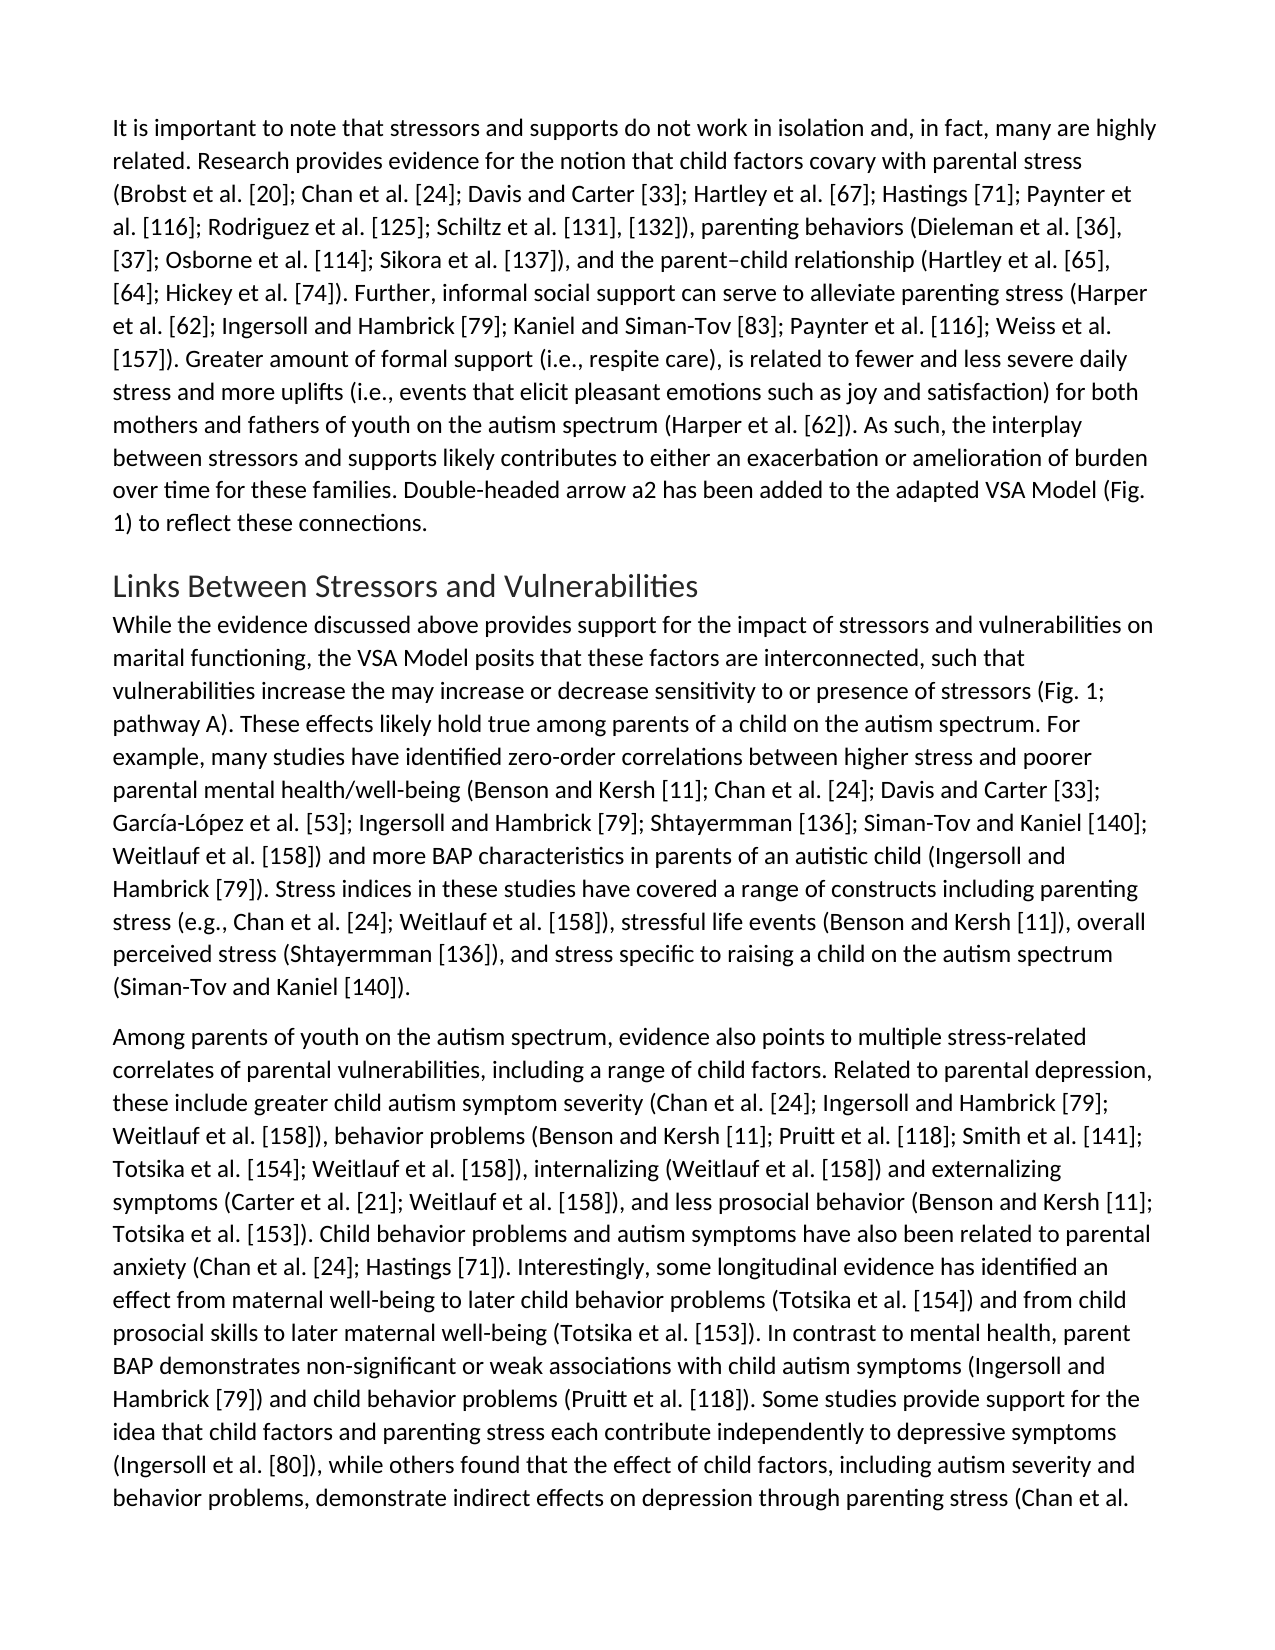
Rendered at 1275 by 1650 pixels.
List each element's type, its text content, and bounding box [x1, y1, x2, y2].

text While the evidence discussed above provides support for the impact of stressors and vulnerabilities on marital functioning, the VSA Model posits that these factors are interconnected, such that vulnerabilities increase the may increase or decrease sensitivity to or presence of stressors (Fig. 1; pathway A). These effects likely hold true among parents of a child on the autism spectrum. For example, many studies have identified zero-order correlations between higher stress and poorer parental mental health/well-being (Benson and Kersh [11]; Chan et al. [24]; Davis and Carter [33]; García-López et al. [53]; Ingersoll and Hambrick [79]; Shtayermman [136]; Siman-Tov and Kaniel [140]; Weitlauf et al. [158]) and more BAP characteristics in parents of an autistic child (Ingersoll and Hambrick [79]). Stress indices in these studies have covered a range of constructs including parenting stress (e.g., Chan et al. [24]; Weitlauf et al. [158]), stressful life events (Benson and Kersh [11]), overall perceived stress (Shtayermman [136]), and stress specific to raising a child on the autism spectrum (Siman-Tov and Kaniel [140]). [112, 609, 1162, 1002]
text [112, 1021, 1162, 1512]
subtitle Links Between Stressors and Vulnerabilities [112, 565, 1162, 606]
text It is important to note that stressors and supports do not work in isolation and, in fact, many are highly related. Research provides evidence for the notion that child factors covary with parental stress (Brobst et al. [20]; Chan et al. [24]; Davis and Carter [33]; Hartley et al. [67]; Hastings [71]; Paynter et al. [116]; Rodriguez et al. [125]; Schiltz et al. [131], [132]), parenting behaviors (Dieleman et al. [36], [37]; Osborne et al. [114]; Sikora et al. [137]), and the parent–child relationship (Hartley et al. [65], [64]; Hickey et al. [74]). Further, informal social support can serve to alleviate parenting stress (Harper et al. [62]; Ingersoll and Hambrick [79]; Kaniel and Siman-Tov [83]; Paynter et al. [116]; Weiss et al. [157]). Greater amount of formal support (i.e., respite care), is related to fewer and less severe daily stress and more uplifts (i.e., events that elicit pleasant emotions such as joy and satisfaction) for both mothers and fathers of youth on the autism spectrum (Harper et al. [62]). As such, the interplay between stressors and supports likely contributes to either an exacerbation or amelioration of burden over time for these families. Double-headed arrow a2 has been added to the adapted VSA Model (Fig. 1) to reflect these connections. [112, 112, 1162, 538]
